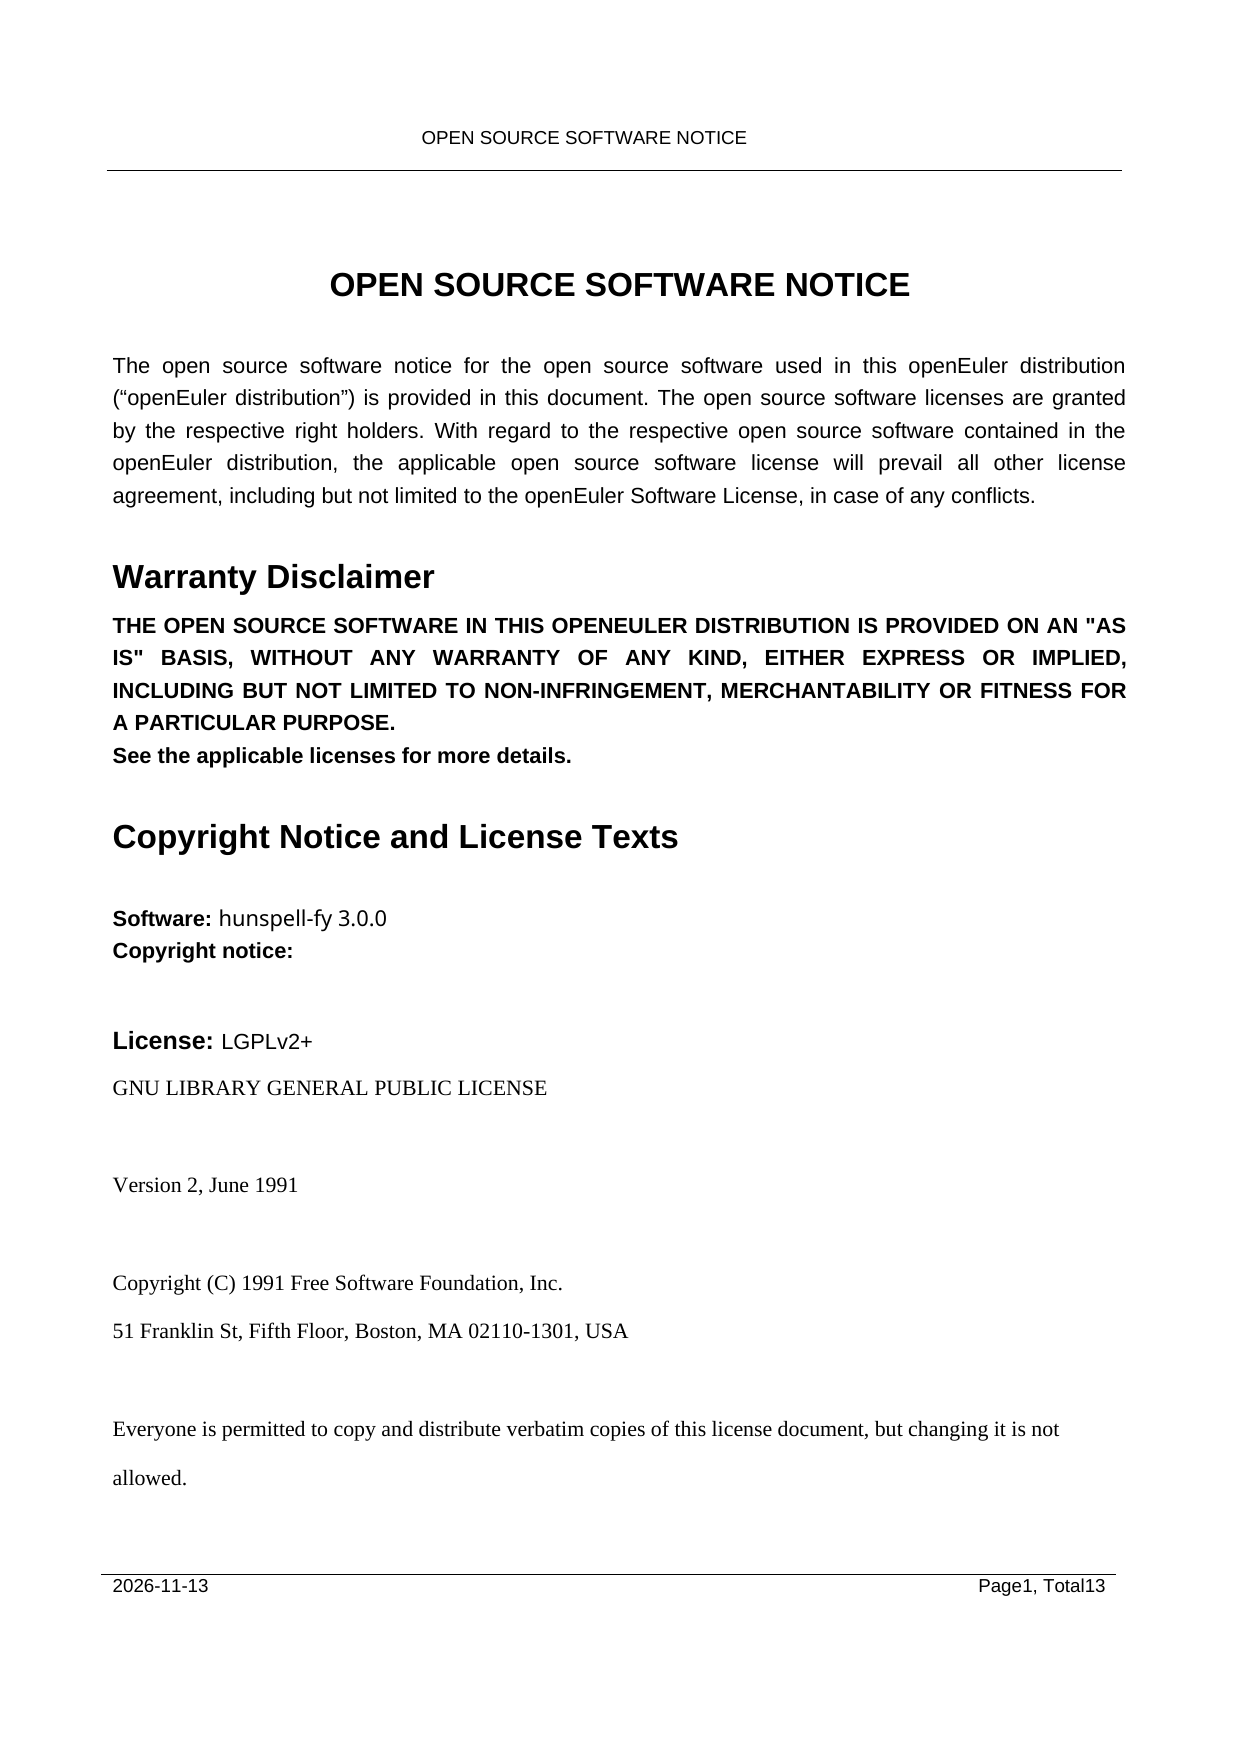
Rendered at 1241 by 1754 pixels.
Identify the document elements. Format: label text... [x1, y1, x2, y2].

text Copyright Notice and License Texts [112, 804, 1128, 869]
text The open source software notice for the open source software used in this openEuler distribution (“openEuler distribution”) is provided in this document. The open source software licenses are granted by the respective right holders. With regard to the respective open source software contained in the openEuler distribution, the applicable open source software license will prevail all other license agreement, including but not limited to the openEuler Software License, in case of any conflicts. [112, 349, 1128, 511]
text Copyright notice: [112, 934, 1128, 966]
text License: LGPLv2+ [112, 1024, 1128, 1057]
text OPEN SOURCE SOFTWARE NOTICE [112, 251, 1128, 316]
text Software: hunspell-fy 3.0.0 [112, 901, 1128, 934]
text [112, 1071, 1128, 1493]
text THE OPEN SOURCE SOFTWARE IN THIS OPENEULER DISTRIBUTION IS PROVIDED ON AN "AS IS" BASIS, WITHOUT ANY WARRANTY OF ANY KIND, EITHER EXPRESS OR IMPLIED, INCLUDING BUT NOT LIMITED TO NON-INFRINGEMENT, MERCHANTABILITY OR FITNESS FOR A PARTICULAR PURPOSE. See the applicable licenses for more details. [112, 609, 1128, 771]
text Warranty Disclaimer [112, 544, 1128, 609]
